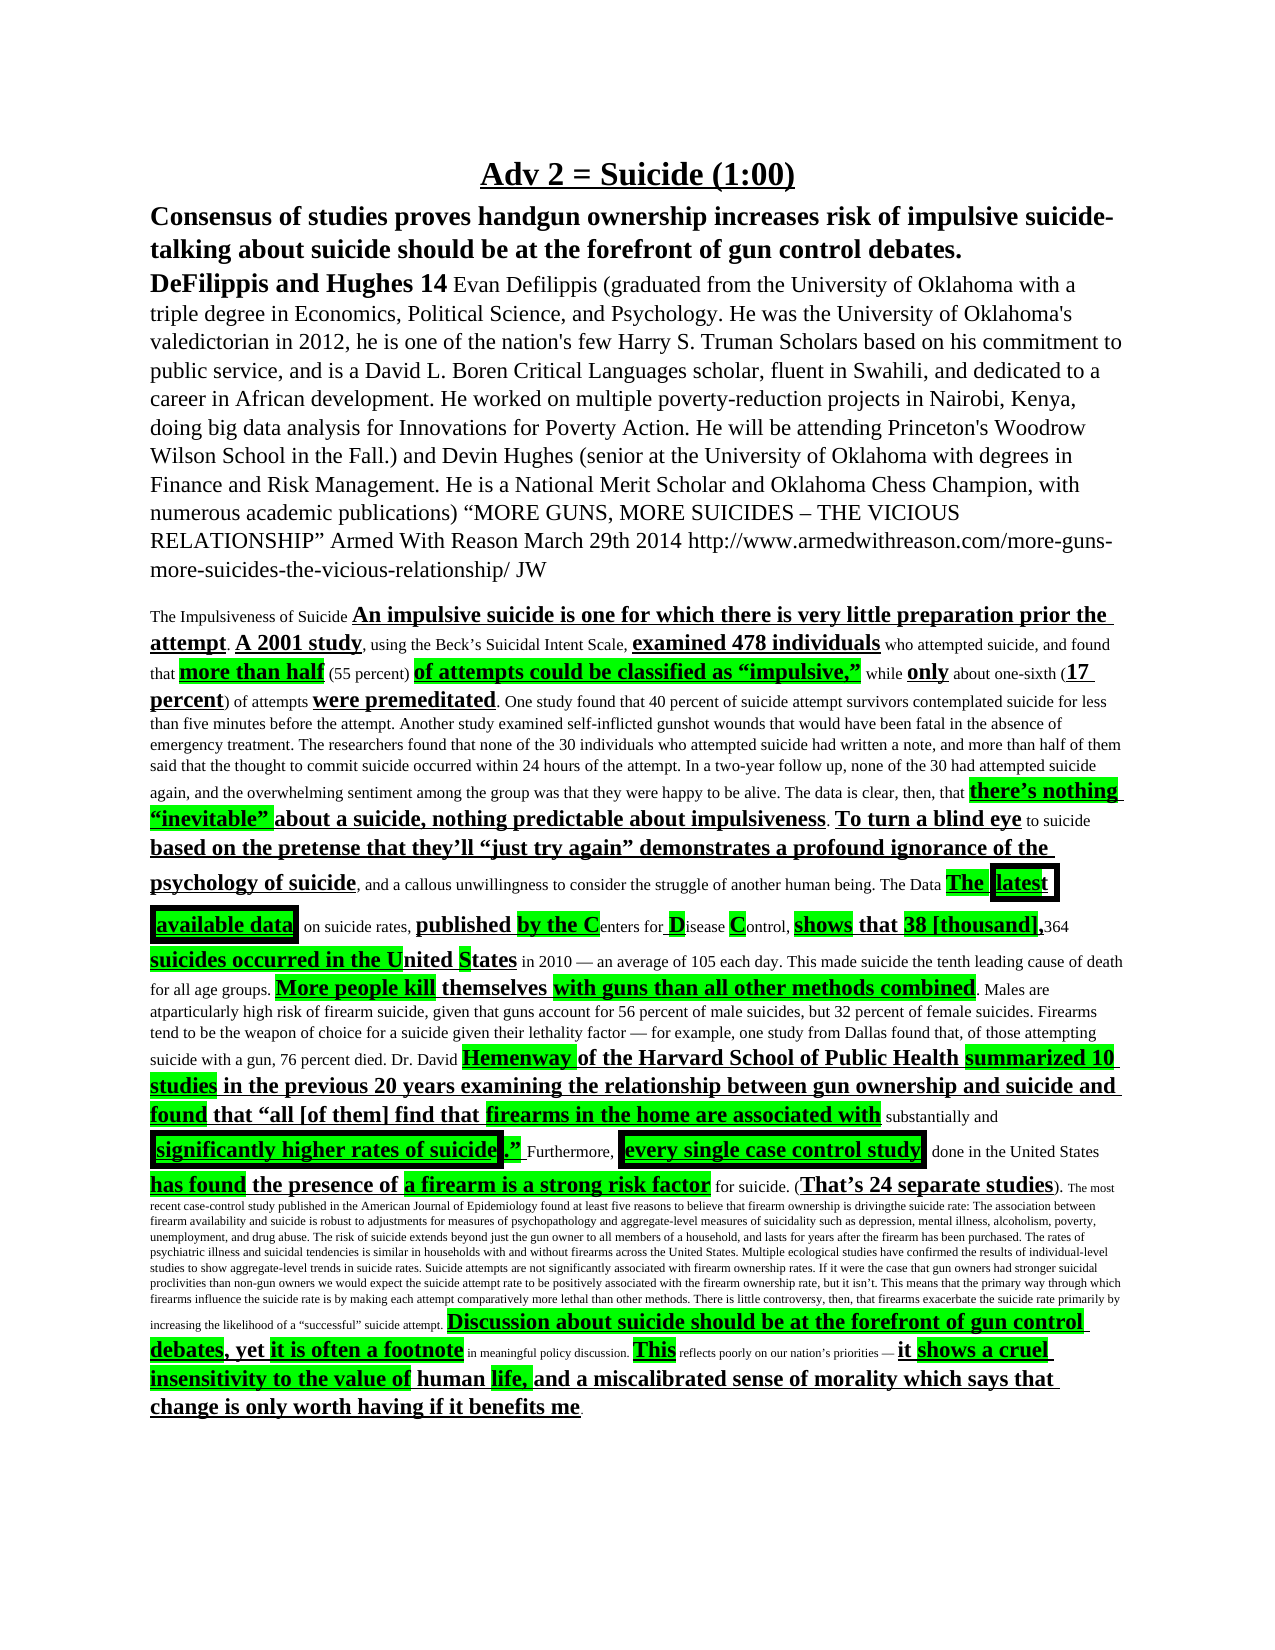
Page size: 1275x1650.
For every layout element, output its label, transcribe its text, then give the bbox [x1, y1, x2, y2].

text The Impulsiveness of Suicide An impulsive suicide is one for which there is very little preparation prior the attempt. A 2001 study, using the Beck’s Suicidal Intent Scale, examined 478 individuals who attempted suicide, and found that more than half (55 percent) of attempts could be classified as “impulsive,” while only about one-sixth (17 percent) of attempts were premeditated. One study found that 40 percent of suicide attempt survivors contemplated suicide for less than five minutes before the attempt. Another study examined self-inflicted gunshot wounds that would have been fatal in the absence of emergency treatment. The researchers found that none of the 30 individuals who attempted suicide had written a note, and more than half of them said that the thought to commit suicide occurred within 24 hours of the attempt. In a two-year follow up, none of the 30 had attempted suicide again, and the overwhelming sentiment among the group was that they were happy to be alive. The data is clear, then, that there’s nothing “inevitable” about a suicide, nothing predictable about impulsiveness. To turn a blind eye to suicide based on the pretense that they’ll “just try again” demonstrates a profound ignorance of the psychology of suicide, and a callous unwillingness to consider the struggle of another human being. The Data The latest available data on suicide rates, published by the Centers for Disease Control, shows that 38 [thousand],364 suicides occurred in the United States in 2010 — an average of 105 each day. This made suicide the tenth leading cause of death for all age groups. More people kill themselves with guns than all other methods combined. Males are atparticularly high risk of firearm suicide, given that guns account for 56 percent of male suicides, but 32 percent of female suicides. Firearms tend to be the weapon of choice for a suicide given their lethality factor — for example, one study from Dallas found that, of those attempting suicide with a gun, 76 percent died. Dr. David Hemenway of the Harvard School of Public Health summarized 10 studies in the previous 20 years examining the relationship between gun ownership and suicide and found that “all [of them] find that firearms in the home are associated with substantially and significantly higher rates of suicide.” Furthermore, every single case control study done in the United States has found the presence of a firearm is a strong risk factor for suicide. (That’s 24 separate studies). The most recent case-control study published in the American Journal of Epidemiology found at least five reasons to believe that firearm ownership is drivingthe suicide rate: The association between firearm availability and suicide is robust to adjustments for measures of psychopathology and aggregate-level measures of suicidality such as depression, mental illness, alcoholism, poverty, unemployment, and drug abuse. The risk of suicide extends beyond just the gun owner to all members of a household, and lasts for years after the firearm has been purchased. The rates of psychiatric illness and suicidal tendencies is similar in households with and without firearms across the United States. Multiple ecological studies have confirmed the results of individual-level studies to show aggregate-level trends in suicide rates. Suicide attempts are not significantly associated with firearm ownership rates. If it were the case that gun owners had stronger suicidal proclivities than non-gun owners we would expect the suicide attempt rate to be positively associated with the firearm ownership rate, but it isn’t. This means that the primary way through which firearms influence the suicide rate is by making each attempt comparatively more lethal than other methods. There is little controversy, then, that firearms exacerbate the suicide rate primarily by increasing the likelihood of a “successful” suicide attempt. Discussion about suicide should be at the forefront of gun control debates, yet it is often a footnote in meaningful policy discussion. This reflects poorly on our nation’s priorities — it shows a cruel insensitivity to the value of human life, and a miscalibrated sense of morality which says that change is only worth having if it benefits me. [150, 601, 1125, 1420]
text DeFilippis and Hughes 14 Evan Defilippis (graduated from the University of Oklahoma with a triple degree in Economics, Political Science, and Psychology. He was the University of Oklahoma's valedictorian in 2012, he is one of the nation's few Harry S. Truman Scholars based on his commitment to public service, and is a David L. Boren Critical Languages scholar, fluent in Swahili, and dedicated to a career in African development. He worked on multiple poverty-reduction projects in Nairobi, Kenya, doing big data analysis for Innovations for Poverty Action. He will be attending Princeton's Woodrow Wilson School in the Fall.) and Devin Hughes (senior at the University of Oklahoma with degrees in Finance and Risk Management. He is a National Merit Scholar and Oklahoma Chess Champion, with numerous academic publications) “MORE GUNS, MORE SUICIDES – THE VICIOUS RELATIONSHIP” Armed With Reason March 29th 2014 http://www.armedwithreason.com/more-guns-more-suicides-the-vicious-relationship/ JW [150, 267, 1125, 582]
subtitle Adv 2 = Suicide (1:00) [150, 154, 1125, 192]
subtitle Consensus of studies proves handgun ownership increases risk of impulsive suicide- talking about suicide should be at the forefront of gun control debates. [150, 200, 1125, 264]
